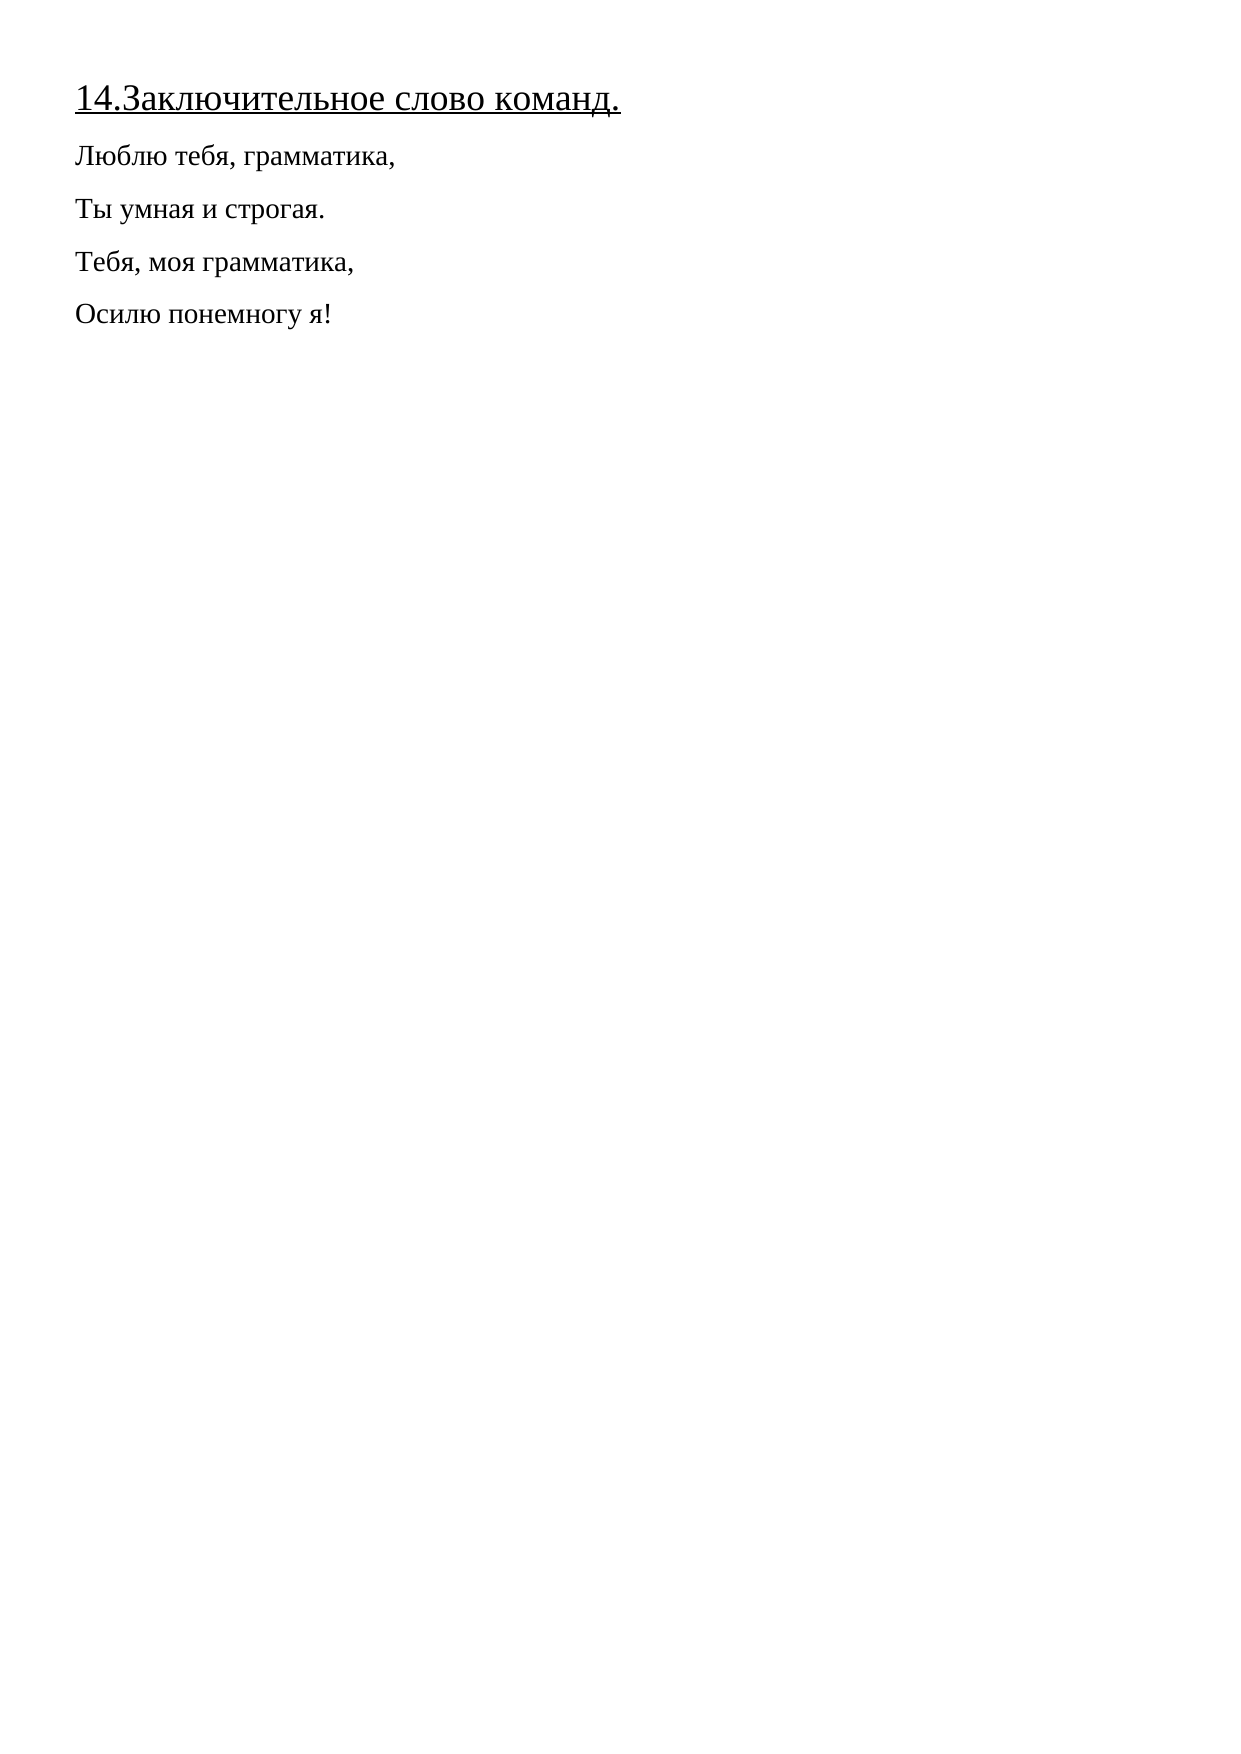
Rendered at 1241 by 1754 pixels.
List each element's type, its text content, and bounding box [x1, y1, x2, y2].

text Тебя, моя грамматика, [75, 244, 1165, 277]
text Ты умная и строгая. [75, 191, 1165, 224]
text Осилю понемногу я! [75, 297, 1165, 330]
text 14.Заключительное слово команд. [75, 75, 1165, 118]
text Люблю тебя, грамматика, [75, 138, 1165, 172]
